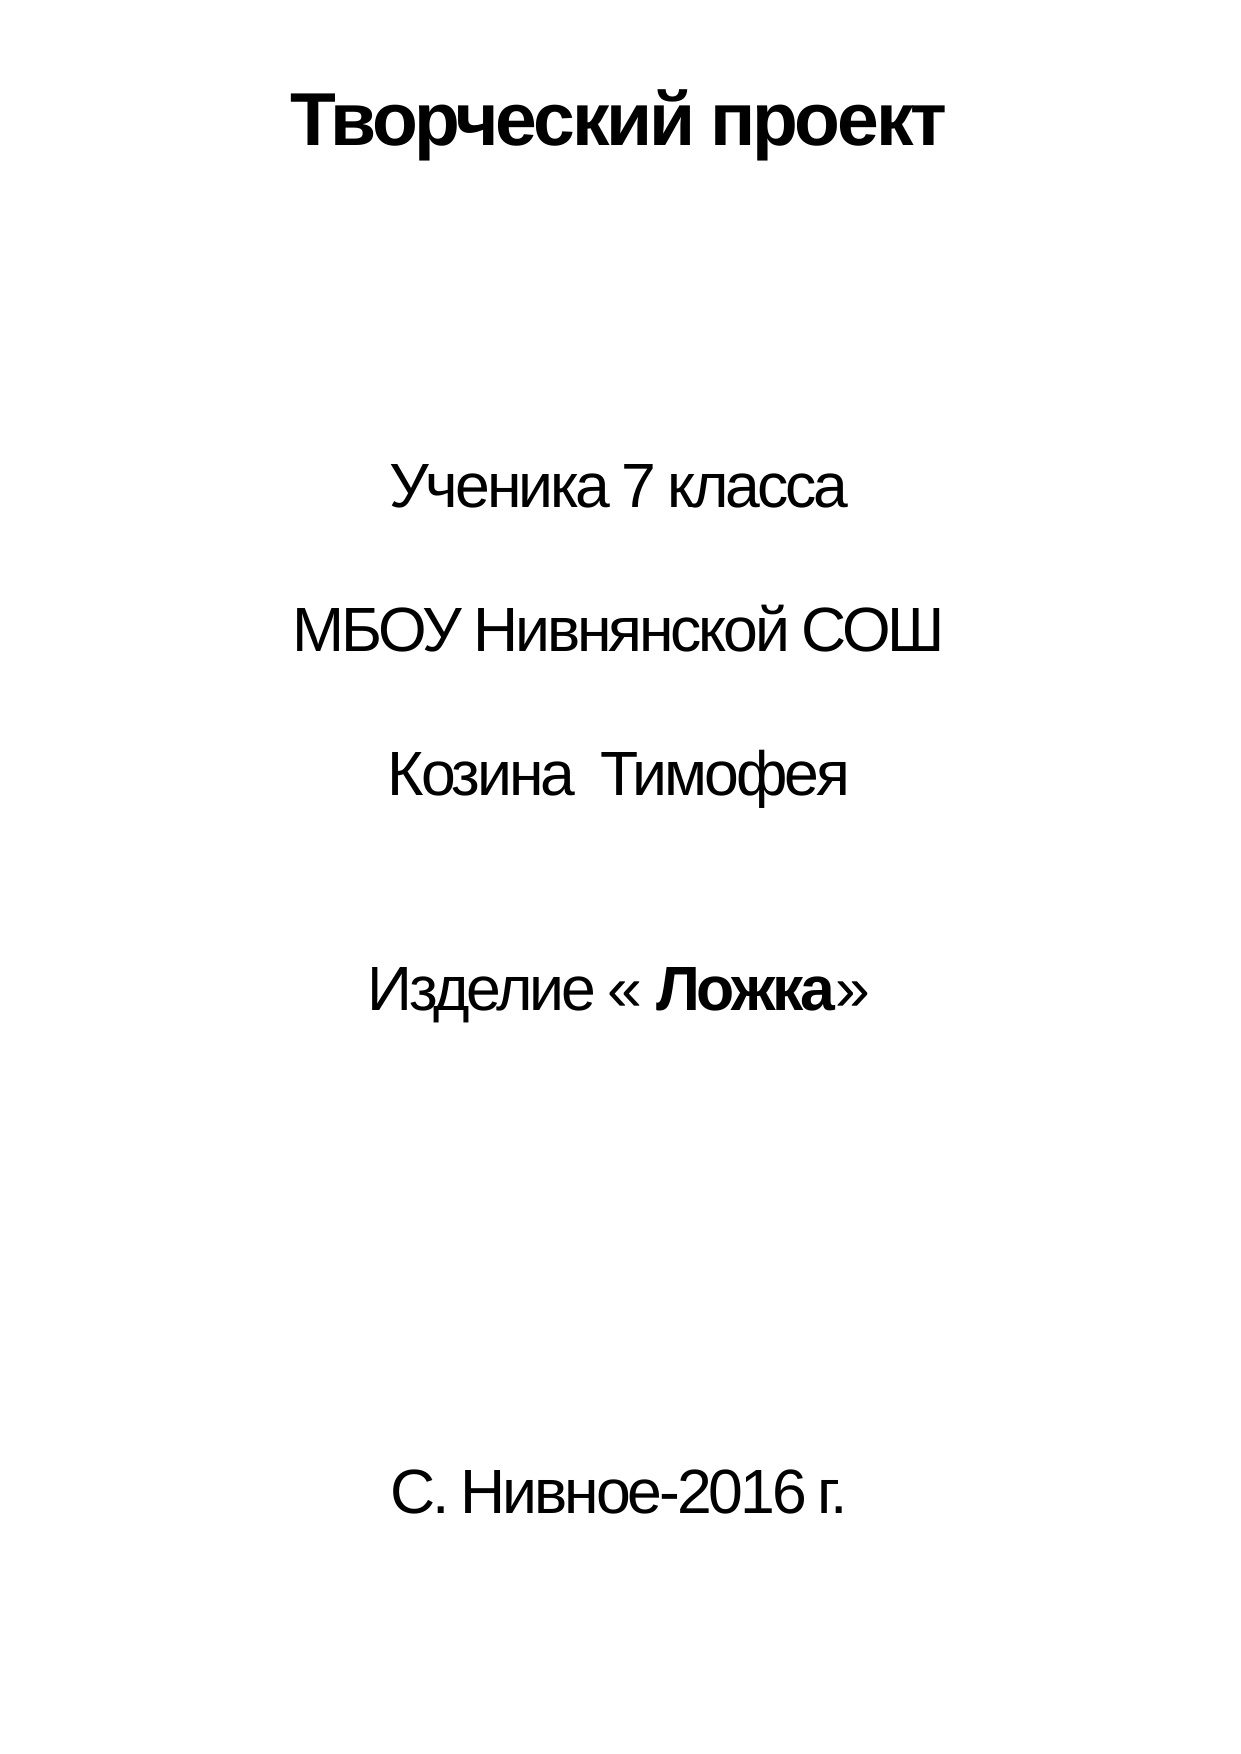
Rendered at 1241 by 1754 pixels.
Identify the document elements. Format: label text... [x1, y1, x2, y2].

text Козина Тимофея [75, 736, 1165, 808]
text Ученика 7 класса [75, 449, 1165, 521]
text МБОУ Нивнянской СОШ [75, 592, 1165, 664]
text Творческий проект [75, 75, 1165, 161]
text Изделие « Ложка» [75, 952, 1165, 1024]
text С. Нивное-2016 г. [75, 1455, 1165, 1527]
